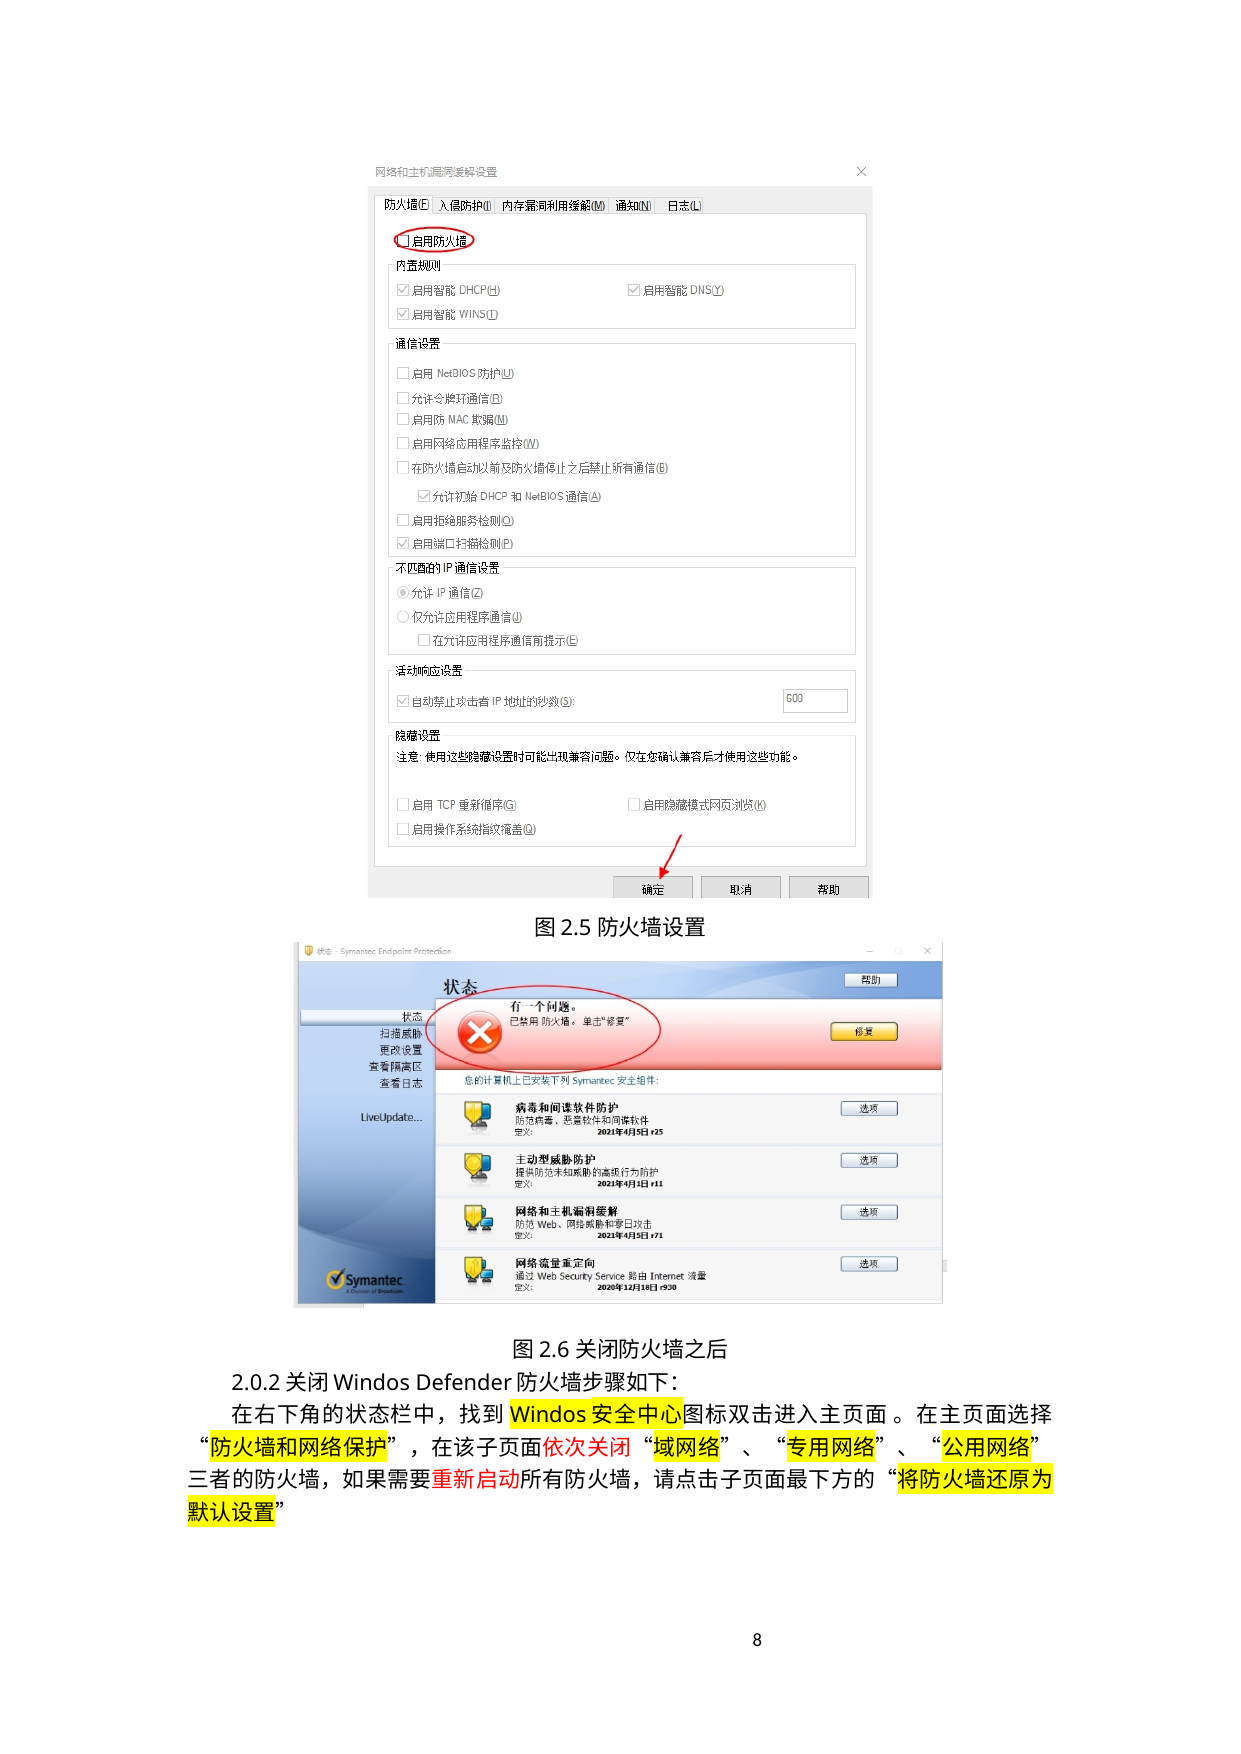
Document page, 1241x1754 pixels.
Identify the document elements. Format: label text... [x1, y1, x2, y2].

text 2.0.2关闭Windos Defender防火墙步骤如下： [187, 1364, 1053, 1397]
picture [367, 162, 873, 898]
picture [293, 942, 947, 1308]
text 图2.5 防火墙设置 [187, 909, 1053, 942]
text 图2.6 关闭防火墙之后 [187, 1332, 1053, 1364]
text 在右下角的状态栏中，找到Windos安全中心图标双击进入主页面 。在主页面选择“防火墙和网络保护”，在该子页面依次关闭“域网络”、“专用网络”、“公用网络”三者的防火墙，如果需要重新启动所有防火墙，请点击子页面最下方的“将防火墙还原为默认设置” [187, 1397, 1053, 1527]
